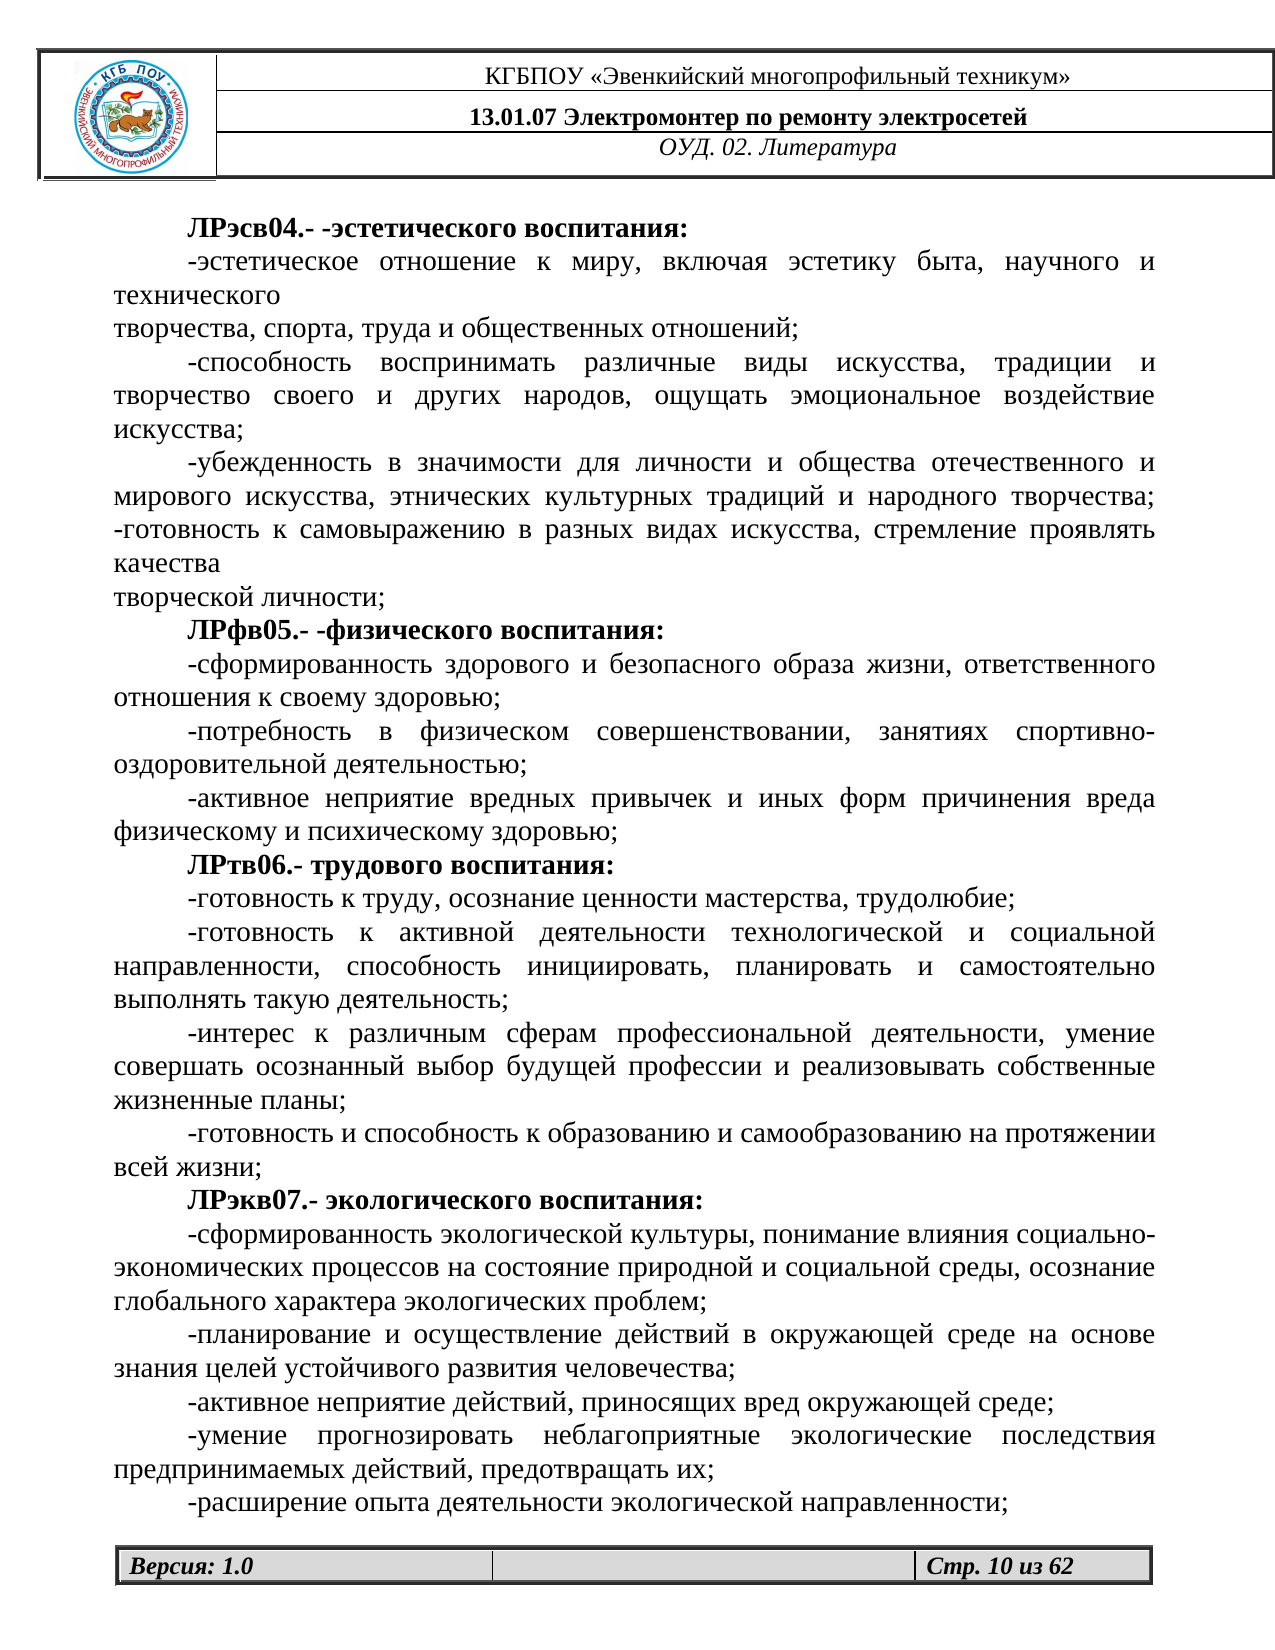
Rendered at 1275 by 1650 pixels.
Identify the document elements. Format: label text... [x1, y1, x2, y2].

text -расширение опыта деятельности экологической направленности; [113, 1484, 1156, 1518]
text -потребность в физическом совершенствовании, занятиях спортивно-оздоровительной деятельностью; [113, 713, 1156, 780]
text -активное неприятие вредных привычек и иных форм причинения вреда физическому и психическому здоровью; [113, 780, 1156, 847]
picture [74, 60, 189, 175]
text -сформированность здорового и безопасного образа жизни, ответственного отношения к своему здоровью; [113, 646, 1156, 713]
text -готовность к труду, осознание ценности мастерства, трудолюбие; [113, 881, 1156, 914]
picture [74, 60, 121, 108]
text -активное неприятие действий, приносящих вред окружающей среде; [113, 1384, 1156, 1417]
text ЛРэкв07.- экологического воспитания: [113, 1182, 1156, 1216]
text ЛРфв05.- -физического воспитания: [113, 612, 1156, 646]
text -планирование и осуществление действий в окружающей среде на основе знания целей устойчивого развития человечества; [113, 1317, 1156, 1384]
text -убежденность в значимости для личности и общества отечественного и мирового искусства, этнических культурных традиций и народного творчества; -готовность к самовыражению в разных видах искусства, стремление проявлять качества творческой личности; [113, 444, 1156, 612]
text -умение прогнозировать неблагоприятные экологические последствия предпринимаемых действий, предотвращать их; [113, 1417, 1156, 1484]
text ЛРэсв04.- -эстетического воспитания: [113, 210, 1156, 243]
text -готовность к активной деятельности технологической и социальной направленности, способность инициировать, планировать и самостоятельно выполнять такую деятельность; [113, 914, 1156, 1015]
text ЛРтв06.- трудового воспитания: [113, 847, 1156, 881]
text -сформированность экологической культуры, понимание влияния социально-экономических процессов на состояние природной и социальной среды, осознание глобального характера экологических проблем; [113, 1216, 1156, 1317]
text -готовность и способность к образованию и самообразованию на протяжении всей жизни; [113, 1115, 1156, 1182]
text -способность воспринимать различные виды искусства, традиции и творчество своего и других народов, ощущать эмоциональное воздействие искусства; [113, 344, 1156, 444]
text -интерес к различным сферам профессиональной деятельности, умение совершать осознанный выбор будущей профессии и реализовывать собственные жизненные планы; [113, 1015, 1156, 1115]
text -эстетическое отношение к миру, включая эстетику быта, научного и технического творчества, спорта, труда и общественных отношений; [113, 243, 1156, 344]
